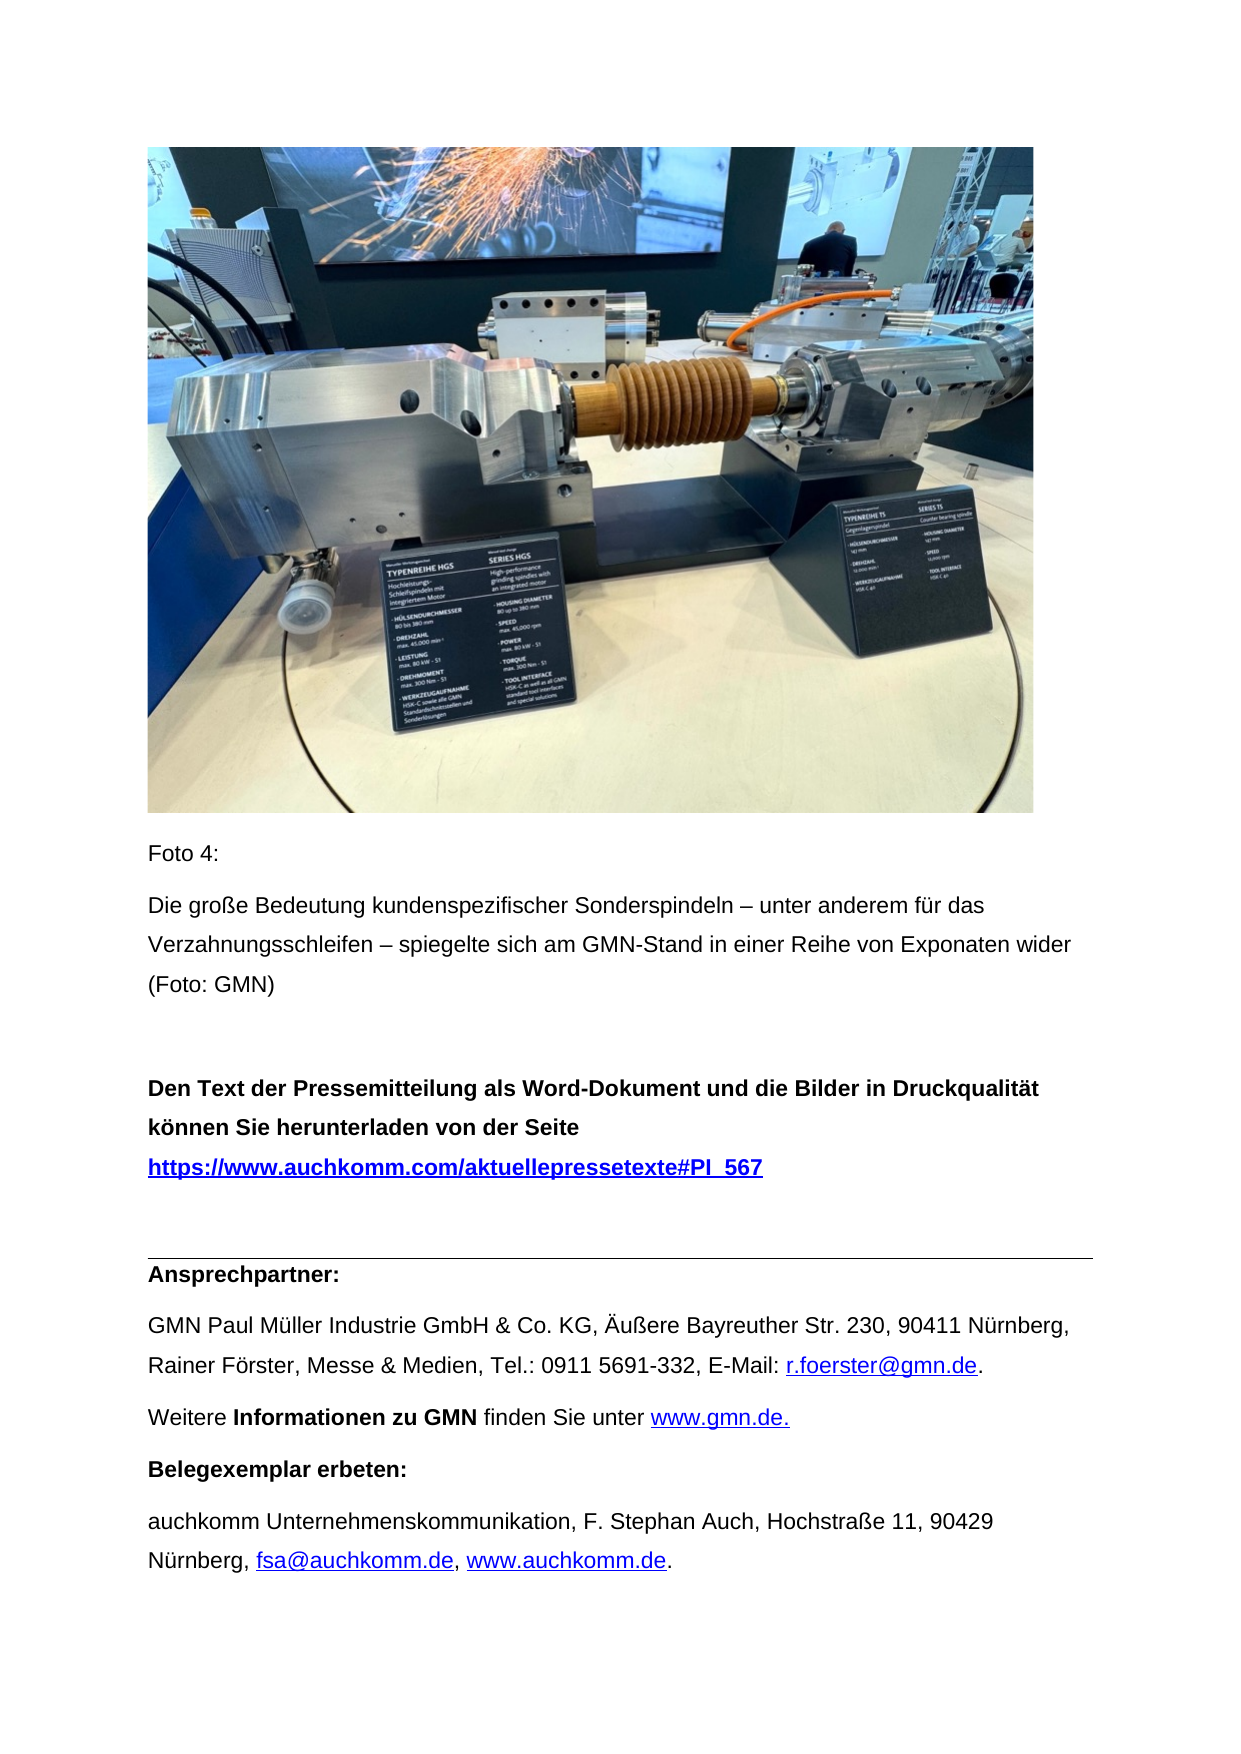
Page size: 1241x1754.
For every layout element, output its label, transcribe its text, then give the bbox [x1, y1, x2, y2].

text Weitere Informationen zu GMN finden Sie unter www.gmn.de. [148, 1404, 1093, 1430]
text Foto 4: [148, 839, 1093, 866]
text Die große Bedeutung kundenspezifischer Sonderspindeln – unter anderem für das Verzahnungsschleifen – spiegelte sich am GMN-Stand in einer Reihe von Exponaten wider (Foto: GMN) [148, 892, 1093, 997]
text Ansprechpartner: [148, 1259, 1093, 1287]
picture [147, 147, 1034, 813]
text auchkomm Unternehmenskommunikation, F. Stephan Auch, Hochstraße 11, 90429 Nürnberg, fsa@auchkomm.de, www.auchkomm.de. [148, 1508, 1093, 1574]
text Belegexemplar erbeten: [148, 1456, 1093, 1482]
text Den Text der Pressemitteilung als Word-Dokument und die Bilder in Druckqualität können Sie herunterladen von der Seite https://www.auchkomm.com/aktuellepressetexte#PI_567 [148, 1074, 1093, 1180]
text GMN Paul Müller Industrie GmbH & Co. KG, Äußere Bayreuther Str. 230, 90411 Nürnberg, Rainer Förster, Messe & Medien, Tel.: 0911 5691-332, E-Mail: r.foerster@gmn.de. [148, 1312, 1093, 1378]
